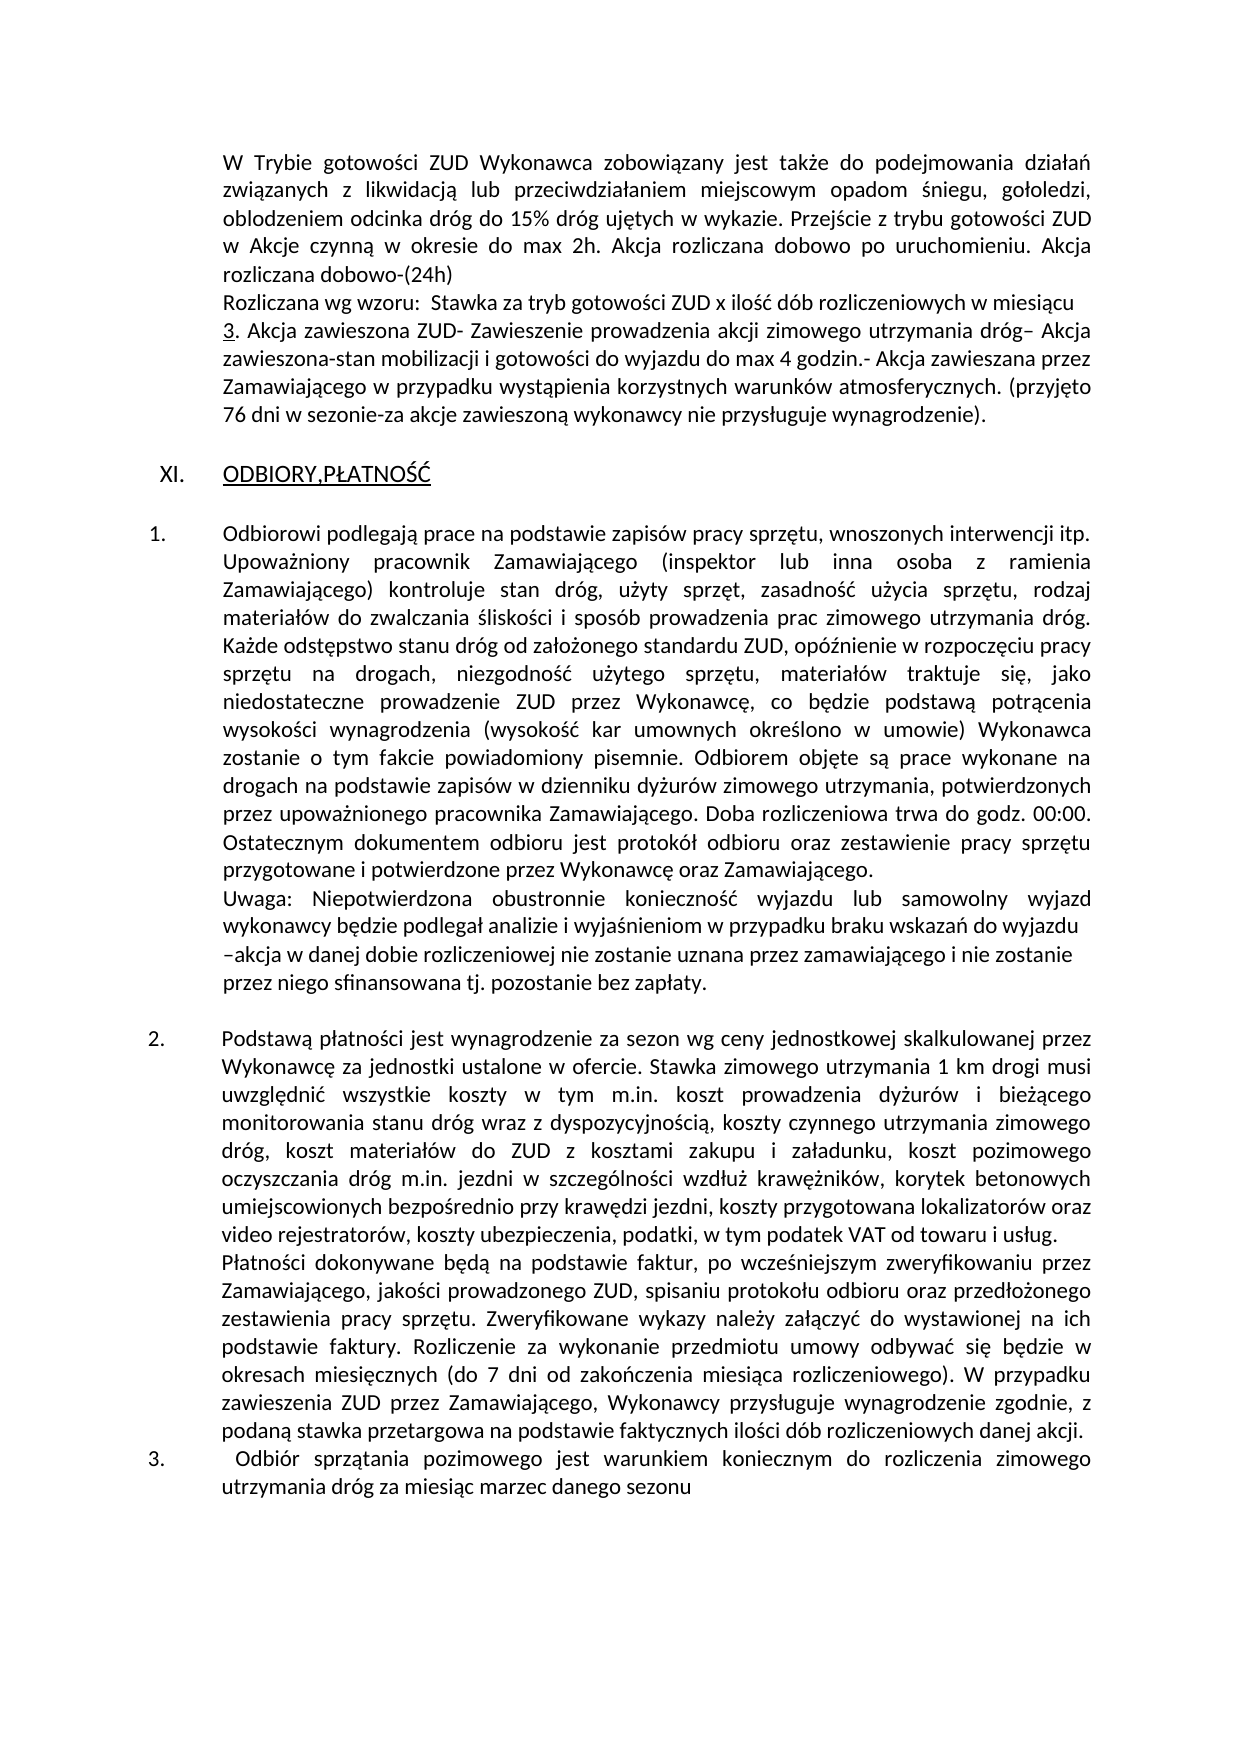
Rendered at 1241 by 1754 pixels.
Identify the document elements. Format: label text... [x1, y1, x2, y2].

list Odbiorowi podlegają prace na podstawie zapisów pracy sprzętu, wnoszonych interwencji itp. Upoważniony pracownik Zamawiającego (inspektor lub inna osoba z ramienia Zamawiającego) kontroluje stan dróg, użyty sprzęt, zasadność użycia sprzętu, rodzaj materiałów do zwalczania śliskości i sposób prowadzenia prac zimowego utrzymania dróg. Każde odstępstwo stanu dróg od założonego standardu ZUD, opóźnienie w rozpoczęciu pracy sprzętu na drogach, niezgodność użytego sprzętu, materiałów traktuje się, jako niedostateczne prowadzenie ZUD przez Wykonawcę, co będzie podstawą potrącenia wysokości wynagrodzenia (wysokość kar umownych określono w umowie) Wykonawca zostanie o tym fakcie powiadomiony pisemnie. Odbiorem objęte są prace wykonane na drogach na podstawie zapisów w dzienniku dyżurów zimowego utrzymania, potwierdzonych przez upoważnionego pracownika Zamawiającego. Doba rozliczeniowa trwa do godz. 00:00. Ostatecznym dokumentem odbioru jest protokół odbioru oraz zestawienie pracy sprzętu przygotowane i potwierdzone przez Wykonawcę oraz Zamawiającego. [149, 519, 1093, 884]
list Podstawą płatności jest wynagrodzenie za sezon wg ceny jednostkowej skalkulowanej przez Wykonawcę za jednostki ustalone w ofercie. Stawka zimowego utrzymania 1 km drogi musi uwzględnić wszystkie koszty w tym m.in. koszt prowadzenia dyżurów i bieżącego monitorowania stanu dróg wraz z dyspozycyjnością, koszty czynnego utrzymania zimowego dróg, koszt materiałów do ZUD z kosztami zakupu i załadunku, koszt pozimowego oczyszczania dróg m.in. jezdni w szczególności wzdłuż krawężników, korytek betonowych umiejscowionych bezpośrednio przy krawędzi jezdni, koszty przygotowana lokalizatorów oraz video rejestratorów, koszty ubezpieczenia, podatki, w tym podatek VAT od towaru i usług. [148, 1024, 1093, 1248]
text Płatności dokonywane będą na podstawie faktur, po wcześniejszym zweryfikowaniu przez Zamawiającego, jakości prowadzonego ZUD, spisaniu protokołu odbioru oraz przedłożonego zestawienia pracy sprzętu. Zweryfikowane wykazy należy załączyć do wystawionej na ich podstawie faktury. Rozliczenie za wykonanie przedmiotu umowy odbywać się będzie w okresach miesięcznych (do 7 dni od zakończenia miesiąca rozliczeniowego). W przypadku zawieszenia ZUD przez Zamawiającego, Wykonawcy przysługuje wynagrodzenie zgodnie, z podaną stawka przetargowa na podstawie faktycznych ilości dób rozliczeniowych danej akcji. [221, 1248, 1093, 1444]
text przez niego sfinansowana tj. pozostanie bez zapłaty. [223, 968, 1093, 996]
text –akcja w danej dobie rozliczeniowej nie zostanie uznana przez zamawiającego i nie zostanie [223, 940, 1093, 968]
list ODBIORY,PŁATNOŚĆ [185, 458, 1093, 489]
text Rozliczana wg wzoru: Stawka za tryb gotowości ZUD x ilość dób rozliczeniowych w miesiącu [223, 288, 1093, 316]
text Uwaga: Niepotwierdzona obustronnie konieczność wyjazdu lub samowolny wyjazd wykonawcy będzie podlegał analizie i wyjaśnieniom w przypadku braku wskazań do wyjazdu [223, 884, 1093, 940]
text W Trybie gotowości ZUD Wykonawca zobowiązany jest także do podejmowania działań związanych z likwidacją lub przeciwdziałaniem miejscowym opadom śniegu, gołoledzi, oblodzeniem odcinka dróg do 15% dróg ujętych w wykazie. Przejście z trybu gotowości ZUD w Akcje czynną w okresie do max 2h. Akcja rozliczana dobowo po uruchomieniu. Akcja rozliczana dobowo-(24h) [223, 148, 1093, 288]
list Odbiór sprzątania pozimowego jest warunkiem koniecznym do rozliczenia zimowego utrzymania dróg za miesiąc marzec danego sezonu [148, 1444, 1093, 1500]
text 3. Akcja zawieszona ZUD- Zawieszenie prowadzenia akcji zimowego utrzymania dróg– Akcja zawieszona-stan mobilizacji i gotowości do wyjazdu do max 4 godzin.- Akcja zawieszana przez Zamawiającego w przypadku wystąpienia korzystnych warunków atmosferycznych. (przyjęto 76 dni w sezonie-za akcje zawieszoną wykonawcy nie przysługuje wynagrodzenie). [223, 316, 1093, 428]
